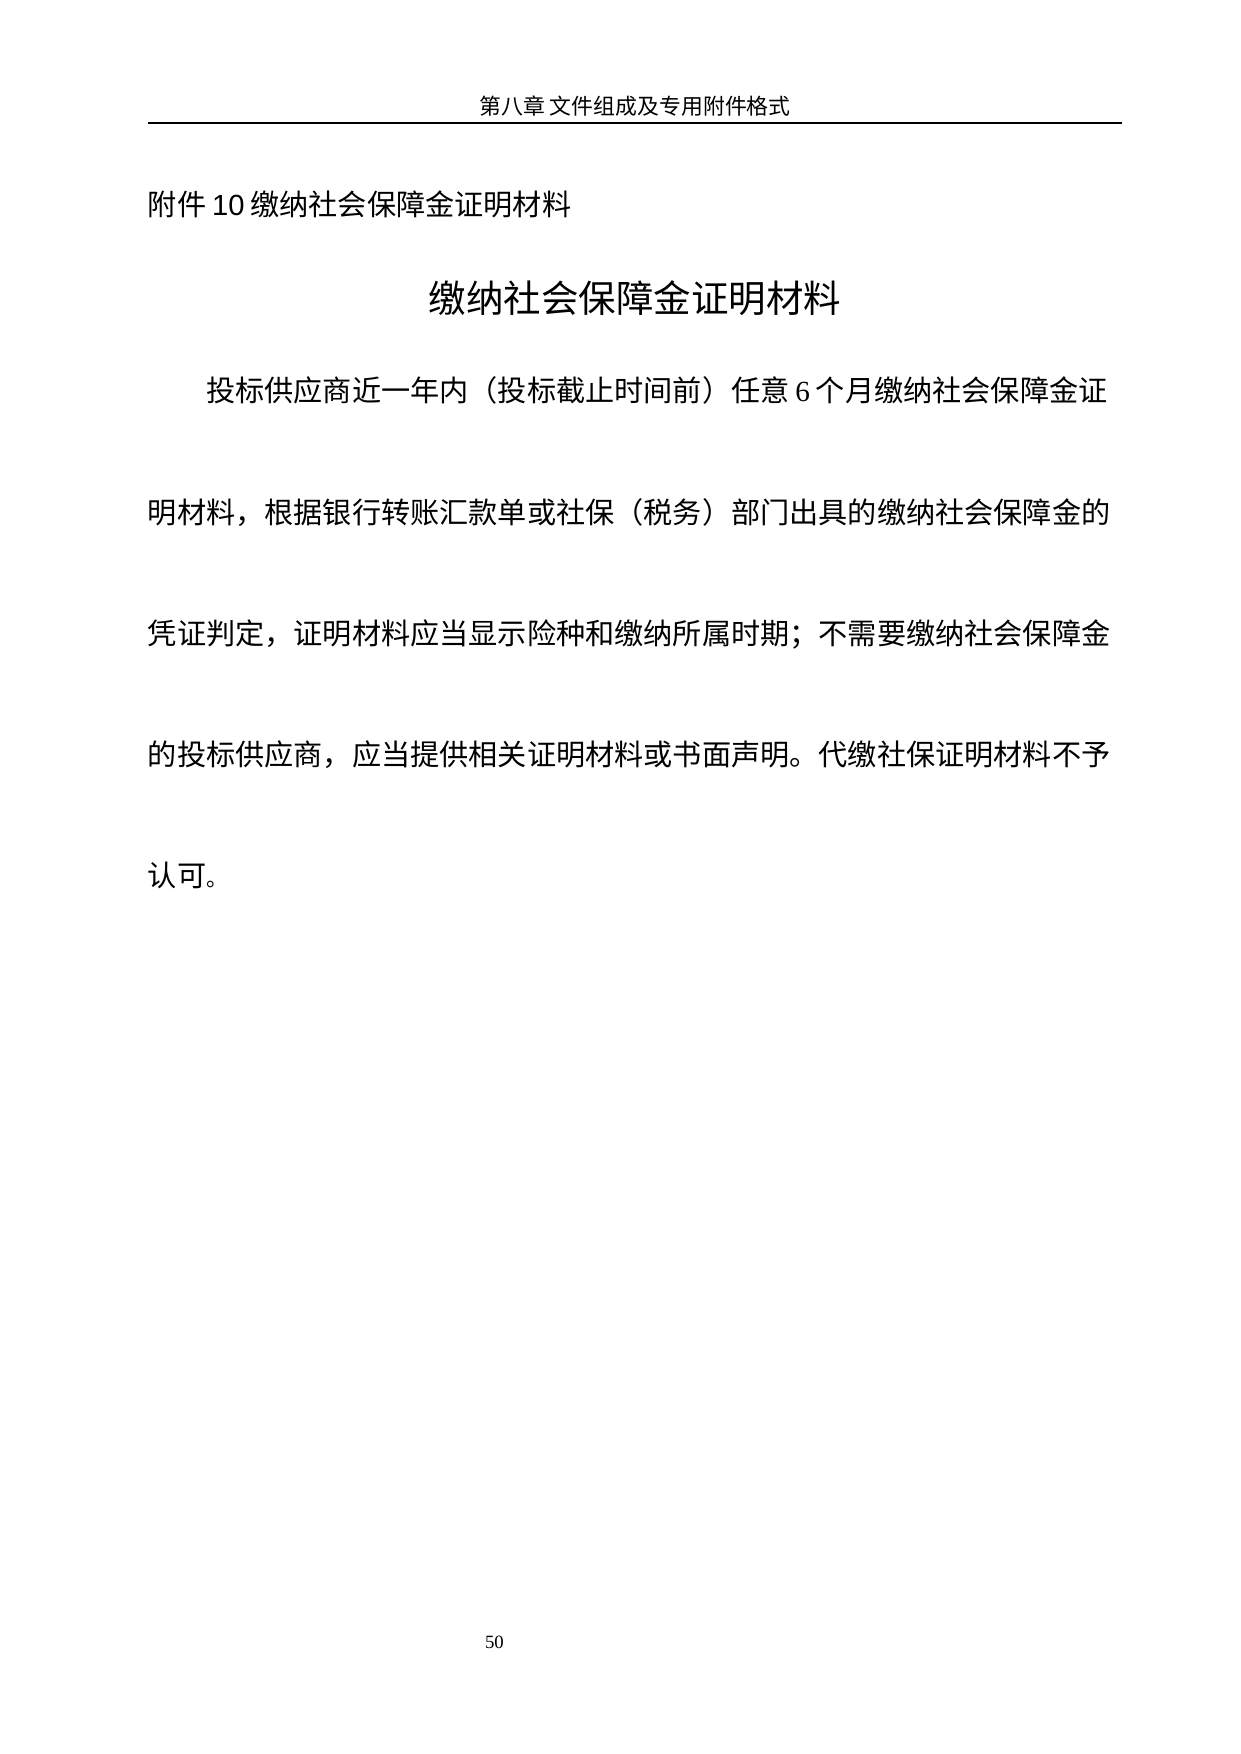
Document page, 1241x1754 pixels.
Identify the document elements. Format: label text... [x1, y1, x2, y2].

text 缴纳社会保障金证明材料 [148, 255, 1122, 336]
text 投标供应商近一年内（投标截止时间前）任意6个月缴纳社会保障金证明材料，根据银行转账汇款单或社保（税务）部门出具的缴纳社会保障金的凭证判定，证明材料应当显示险种和缴纳所属时期；不需要缴纳社会保障金的投标供应商，应当提供相关证明材料或书面声明。代缴社保证明材料不予认可。 [148, 349, 1122, 914]
subtitle 附件10缴纳社会保障金证明材料 [148, 162, 1122, 243]
